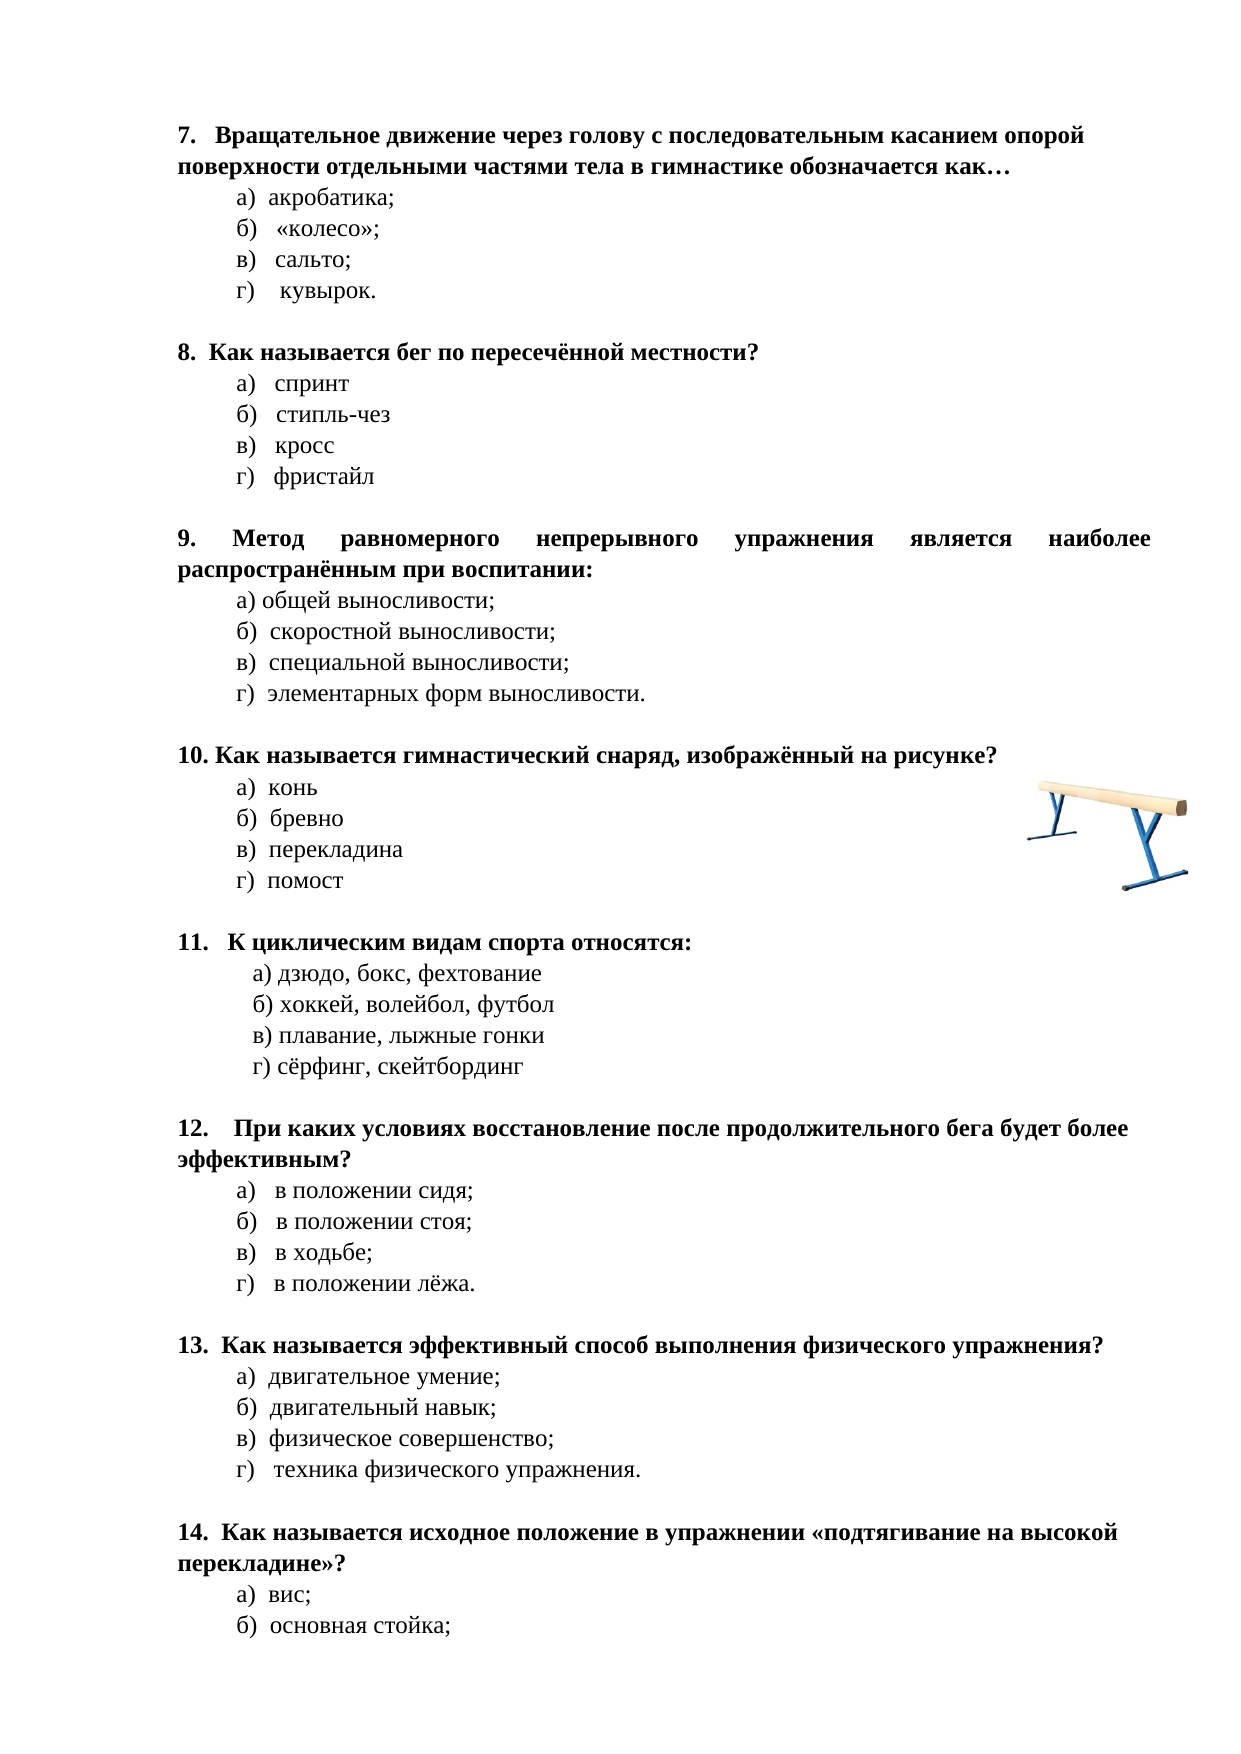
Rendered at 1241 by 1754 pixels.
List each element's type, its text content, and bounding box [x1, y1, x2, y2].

picture [1018, 746, 1195, 919]
text г) техника физического упражнения. [177, 1454, 1152, 1483]
text 10. Как называется гимнастический снаряд, изображённый на рисунке? [177, 741, 1152, 769]
text б) бревно [177, 803, 1018, 831]
text 14. Как называется исходное положение в упражнении «подтягивание на высокой перекладине»? [177, 1517, 1152, 1576]
text б) хоккей, волейбол, футбол [252, 989, 1152, 1018]
text 9. Метод равномерного непрерывного упражнения является наиболее распространённым при воспитании: [177, 523, 1152, 583]
text а) акробатика; [177, 182, 1152, 211]
text в) физическое совершенство; [177, 1423, 1152, 1452]
text 12. При каких условиях восстановление после продолжительного бега будет более эффективным? [177, 1113, 1152, 1173]
text г) в положении лёжа. [177, 1268, 1152, 1297]
text б) скоростной выносливости; [177, 616, 1152, 645]
text в) перекладина [177, 834, 1018, 862]
text б) стипль-чез [177, 399, 1152, 428]
text в) в ходьбе; [177, 1237, 1152, 1266]
text 7. Вращательное движение через голову с последовательным касанием опорой поверхности отдельными частями тела в гимнастике обозначается как… [177, 120, 1152, 179]
text г) помост [177, 865, 1018, 893]
text а) конь [177, 772, 1018, 800]
text а) двигательное умение; [177, 1361, 1152, 1390]
text г) кувырок. [177, 275, 1152, 304]
text в) специальной выносливости; [177, 647, 1152, 676]
text б) «колесо»; [177, 213, 1152, 242]
text а) спринт [177, 368, 1152, 397]
text а) в положении сидя; [177, 1175, 1152, 1204]
text г) фристайл [177, 461, 1152, 490]
text в) кросс [177, 430, 1152, 459]
text б) двигательный навык; [177, 1392, 1152, 1421]
text в) сальто; [177, 244, 1152, 273]
text а) общей выносливости; [177, 585, 1152, 614]
text 13. Как называется эффективный способ выполнения физического упражнения? [177, 1330, 1152, 1359]
text 8. Как называется бег по пересечённой местности? [177, 337, 1152, 366]
text а) вис; [177, 1579, 1152, 1607]
text г) сёрфинг, скейтбординг [252, 1051, 1152, 1080]
text б) в положении стоя; [177, 1206, 1152, 1235]
text г) элементарных форм выносливости. [177, 678, 1152, 707]
text 11. К циклическим видам спорта относятся: [177, 927, 1152, 956]
text а) дзюдо, бокс, фехтование [252, 958, 1152, 987]
text б) основная стойка; [177, 1610, 1152, 1638]
text в) плавание, лыжные гонки [252, 1020, 1152, 1049]
